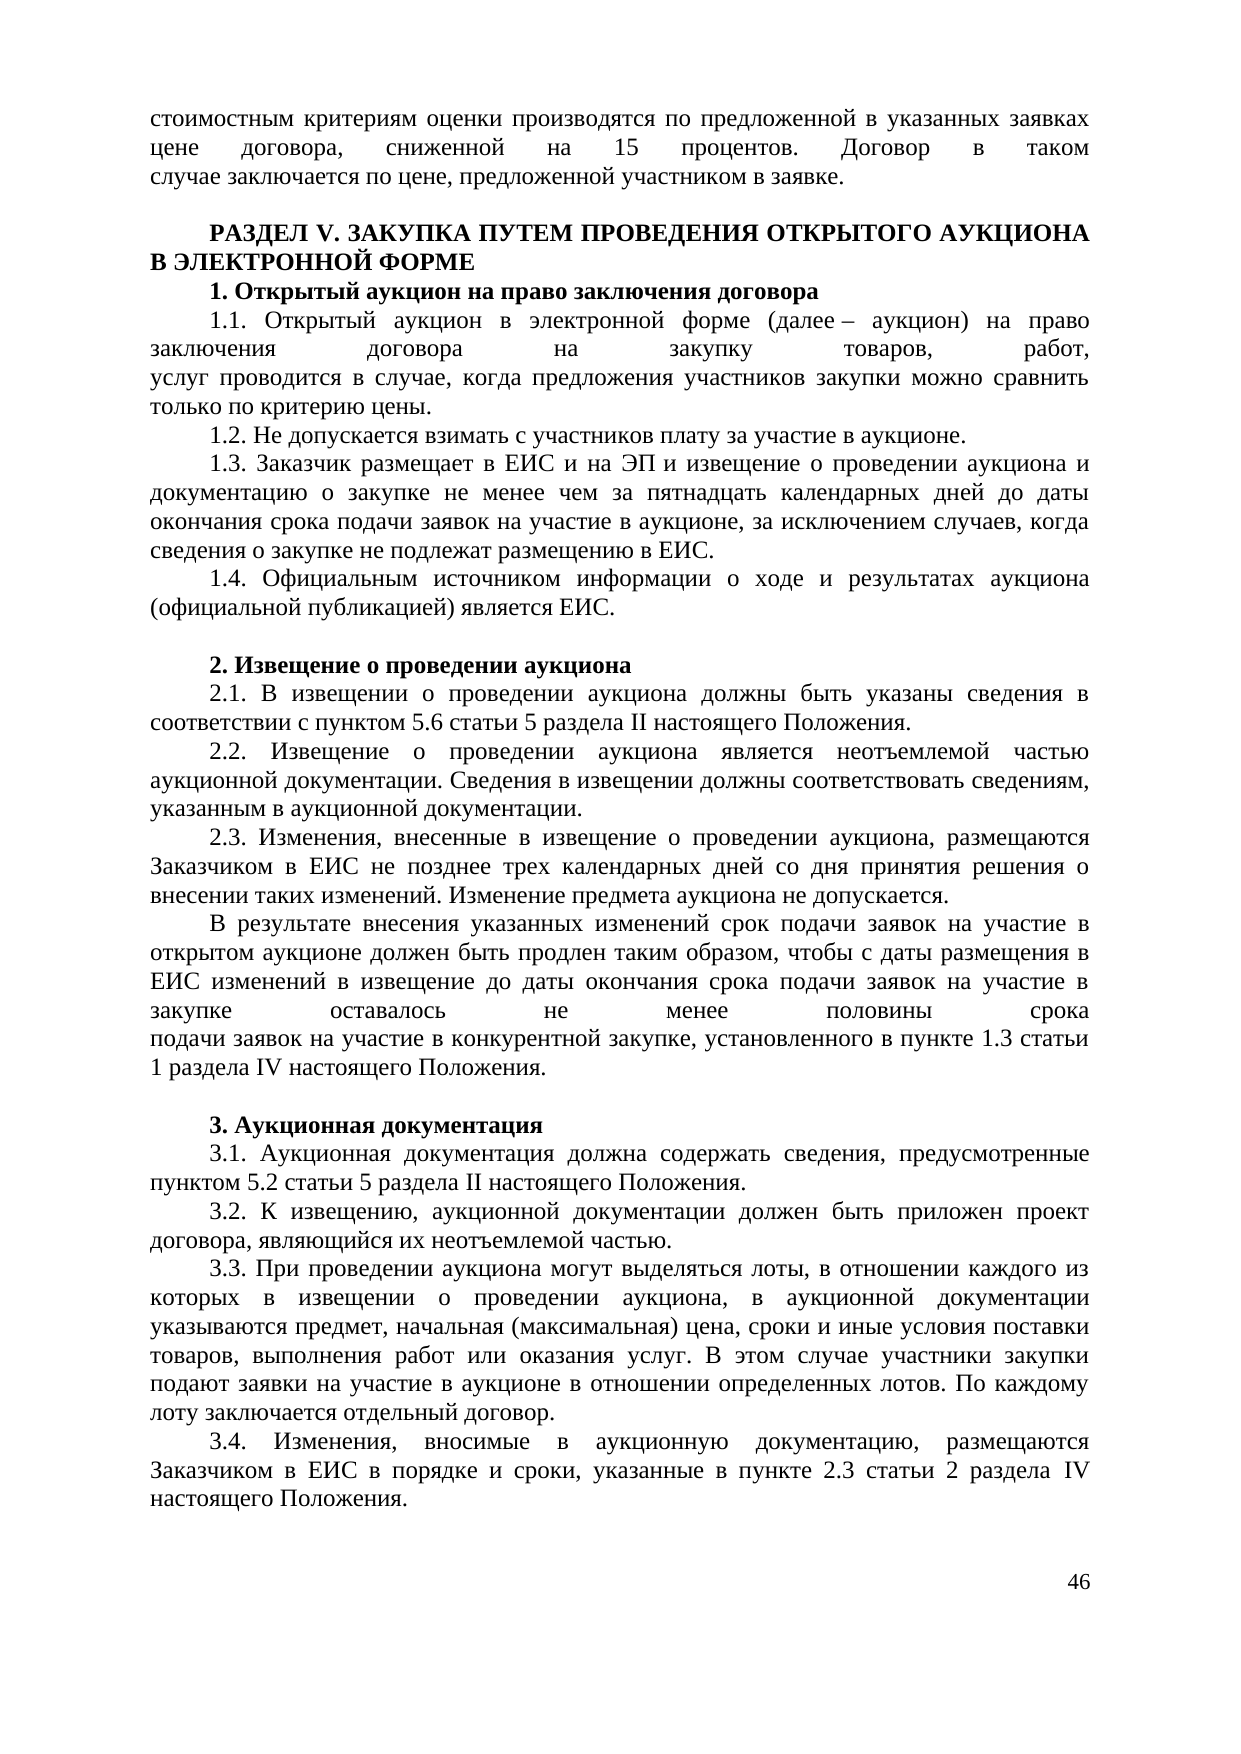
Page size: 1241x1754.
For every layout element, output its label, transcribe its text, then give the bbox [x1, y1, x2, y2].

text 3.1. Аукционная документация должна содержать сведения, предусмотренные пунктом 5.2 статьи 5 раздела II настоящего Положения. [150, 1138, 1090, 1196]
text 3. Аукционная документация [150, 1110, 1090, 1138]
text 2. Извещение о проведении аукциона [150, 650, 1090, 678]
text В результате внесения указанных изменений срок подачи заявок на участие в открытом аукционе должен быть продлен таким образом, чтобы с даты размещения в ЕИС изменений в извещение до даты окончания срока подачи заявок на участие в закупке оставалось не менее половины срока подачи заявок на участие в конкурентной закупке, установленного в пункте 1.3 статьи 1 раздела IV настоящего Положения. [150, 908, 1090, 1081]
text 3.2. К извещению, аукционной документации должен быть приложен проект договора, являющийся их неотъемлемой частью. [150, 1196, 1090, 1253]
text 3.3. При проведении аукциона могут выделяться лоты, в отношении каждого из которых в извещении о проведении аукциона, в аукционной документации указываются предмет, начальная (максимальная) цена, сроки и иные условия поставки товаров, выполнения работ или оказания услуг. В этом случае участники закупки подают заявки на участие в аукционе в отношении определенных лотов. По каждому лоту заключается отдельный договор. [150, 1253, 1090, 1426]
text 1.4. Официальным источником информации о ходе и результатах аукциона (официальной публикацией) является ЕИС. [150, 563, 1090, 621]
text 1.2. Не допускается взимать с участников плату за участие в аукционе. [150, 420, 1090, 448]
text 1.1. Открытый аукцион в электронной форме (далее – аукцион) на право заключения договора на закупку товаров, работ, услуг проводится в случае, когда предложения участников закупки можно сравнить только по критерию цены. [150, 305, 1090, 420]
text 1. Открытый аукцион на право заключения договора [150, 276, 1090, 305]
text 2.1. В извещении о проведении аукциона должны быть указаны сведения в соответствии с пунктом 5.6 статьи 5 раздела II настоящего Положения. [150, 678, 1090, 736]
text 3.4. Изменения, вносимые в аукционную документацию, размещаются Заказчиком в ЕИС в порядке и сроки, указанные в пункте 2.3 статьи 2 раздела IV настоящего Положения. [150, 1426, 1090, 1512]
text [150, 103, 1090, 190]
text 1.3. Заказчик размещает в ЕИС и на ЭП и извещение о проведении аукциона и документацию о закупке не менее чем за пятнадцать календарных дней до даты окончания срока подачи заявок на участие в аукционе, за исключением случаев, когда сведения о закупке не подлежат размещению в ЕИС. [150, 448, 1090, 563]
text РАЗДЕЛ V. ЗАКУПКА ПУТЕМ ПРОВЕДЕНИЯ ОТКРЫТОГО АУКЦИОНА В ЭЛЕКТРОННОЙ ФОРМЕ [150, 218, 1090, 276]
text 2.3. Изменения, внесенные в извещение о проведении аукциона, размещаются Заказчиком в ЕИС не позднее трех календарных дней со дня принятия решения о внесении таких изменений. Изменение предмета аукциона не допускается. [150, 822, 1090, 908]
text 2.2. Извещение о проведении аукциона является неотъемлемой частью аукционной документации. Сведения в извещении должны соответствовать сведениям, указанным в аукционной документации. [150, 736, 1090, 822]
